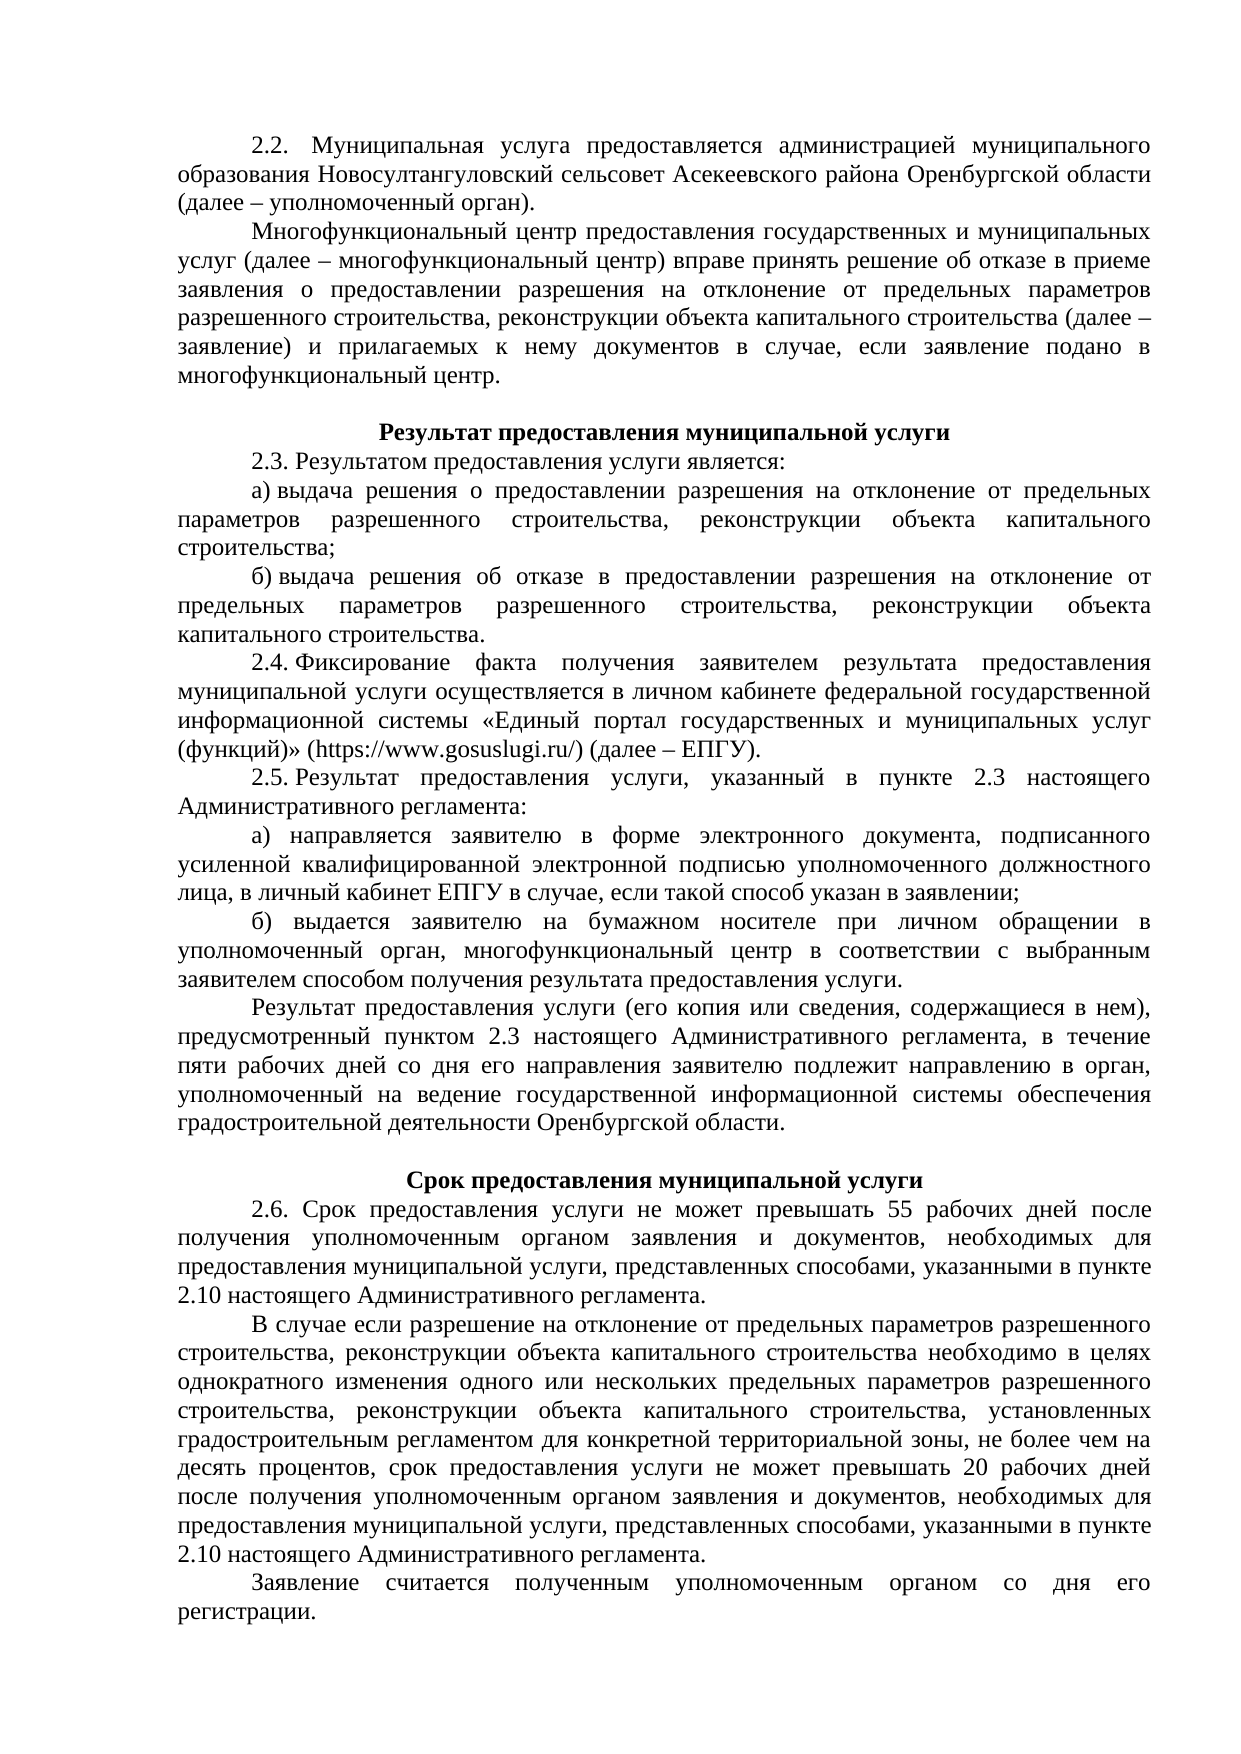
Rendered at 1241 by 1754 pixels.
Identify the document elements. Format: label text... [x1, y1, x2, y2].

text Результат предоставления услуги (его копия или сведения, содержащиеся в нем), предусмотренный пунктом 2.3 настоящего Административного регламента, в течение пяти рабочих дней со дня его направления заявителю подлежит направлению в орган, уполномоченный на ведение государственной информационной системы обеспечения градостроительной деятельности Оренбургской области. [177, 992, 1152, 1136]
text Результат предоставления муниципальной услуги [177, 417, 1152, 446]
text Многофункциональный центр предоставления государственных и муниципальных услуг (далее – многофункциональный центр) вправе принять решение об отказе в приеме заявления о предоставлении разрешения на отклонение от предельных параметров разрешенного строительства, реконструкции объекта капитального строительства (далее – заявление) и прилагаемых к нему документов в случае, если заявление подано в многофункциональный центр. [177, 216, 1152, 389]
text а) выдача решения о предоставлении разрешения на отклонение от предельных параметров разрешенного строительства, реконструкции объекта капитального строительства; [177, 475, 1152, 561]
text 2.4. Фиксирование факта получения заявителем результата предоставления муниципальной услуги осуществляется в личном кабинете федеральной государственной информационной системы «Единый портал государственных и муниципальных услуг (функций)» (https://www.gosuslugi.ru/) (далее – ЕПГУ). [177, 647, 1152, 762]
text В случае если разрешение на отклонение от предельных параметров разрешенного строительства, реконструкции объекта капитального строительства необходимо в целях однократного изменения одного или нескольких предельных параметров разрешенного строительства, реконструкции объекта капитального строительства, установленных градостроительным регламентом для конкретной территориальной зоны, не более чем на десять процентов, срок предоставления услуги не может превышать 20 рабочих дней после получения уполномоченным органом заявления и документов, необходимых для предоставления муниципальной услуги, представленных способами, указанными в пункте 2.10 настоящего Административного регламента. [177, 1309, 1152, 1567]
text 2.6. Срок предоставления услуги не может превышать 55 рабочих дней после получения уполномоченным органом заявления и документов, необходимых для предоставления муниципальной услуги, представленных способами, указанными в пункте 2.10 настоящего Административного регламента. [177, 1194, 1152, 1309]
text а) направляется заявителю в форме электронного документа, подписанного усиленной квалифицированной электронной подписью уполномоченного должностного лица, в личный кабинет ЕПГУ в случае, если такой способ указан в заявлении; [177, 820, 1152, 906]
text 2.2. Муниципальная услуга предоставляется администрацией муниципального образования Новосултангуловский сельсовет Асекеевского района Оренбургской области (далее – уполномоченный орган). [177, 130, 1152, 216]
text 2.5. Результат предоставления услуги, указанный в пункте 2.3 настоящего Административного регламента: [177, 762, 1152, 820]
text Заявление считается полученным уполномоченным органом со дня его регистрации. [177, 1567, 1152, 1625]
text б) выдается заявителю на бумажном носителе при личном обращении в уполномоченный орган, многофункциональный центр в соответствии с выбранным заявителем способом получения результата предоставления услуги. [177, 906, 1152, 992]
text 2.3. Результатом предоставления услуги является: [177, 446, 1152, 475]
text б) выдача решения об отказе в предоставлении разрешения на отклонение от предельных параметров разрешенного строительства, реконструкции объекта капитального строительства. [177, 561, 1152, 647]
text Срок предоставления муниципальной услуги [177, 1165, 1152, 1194]
